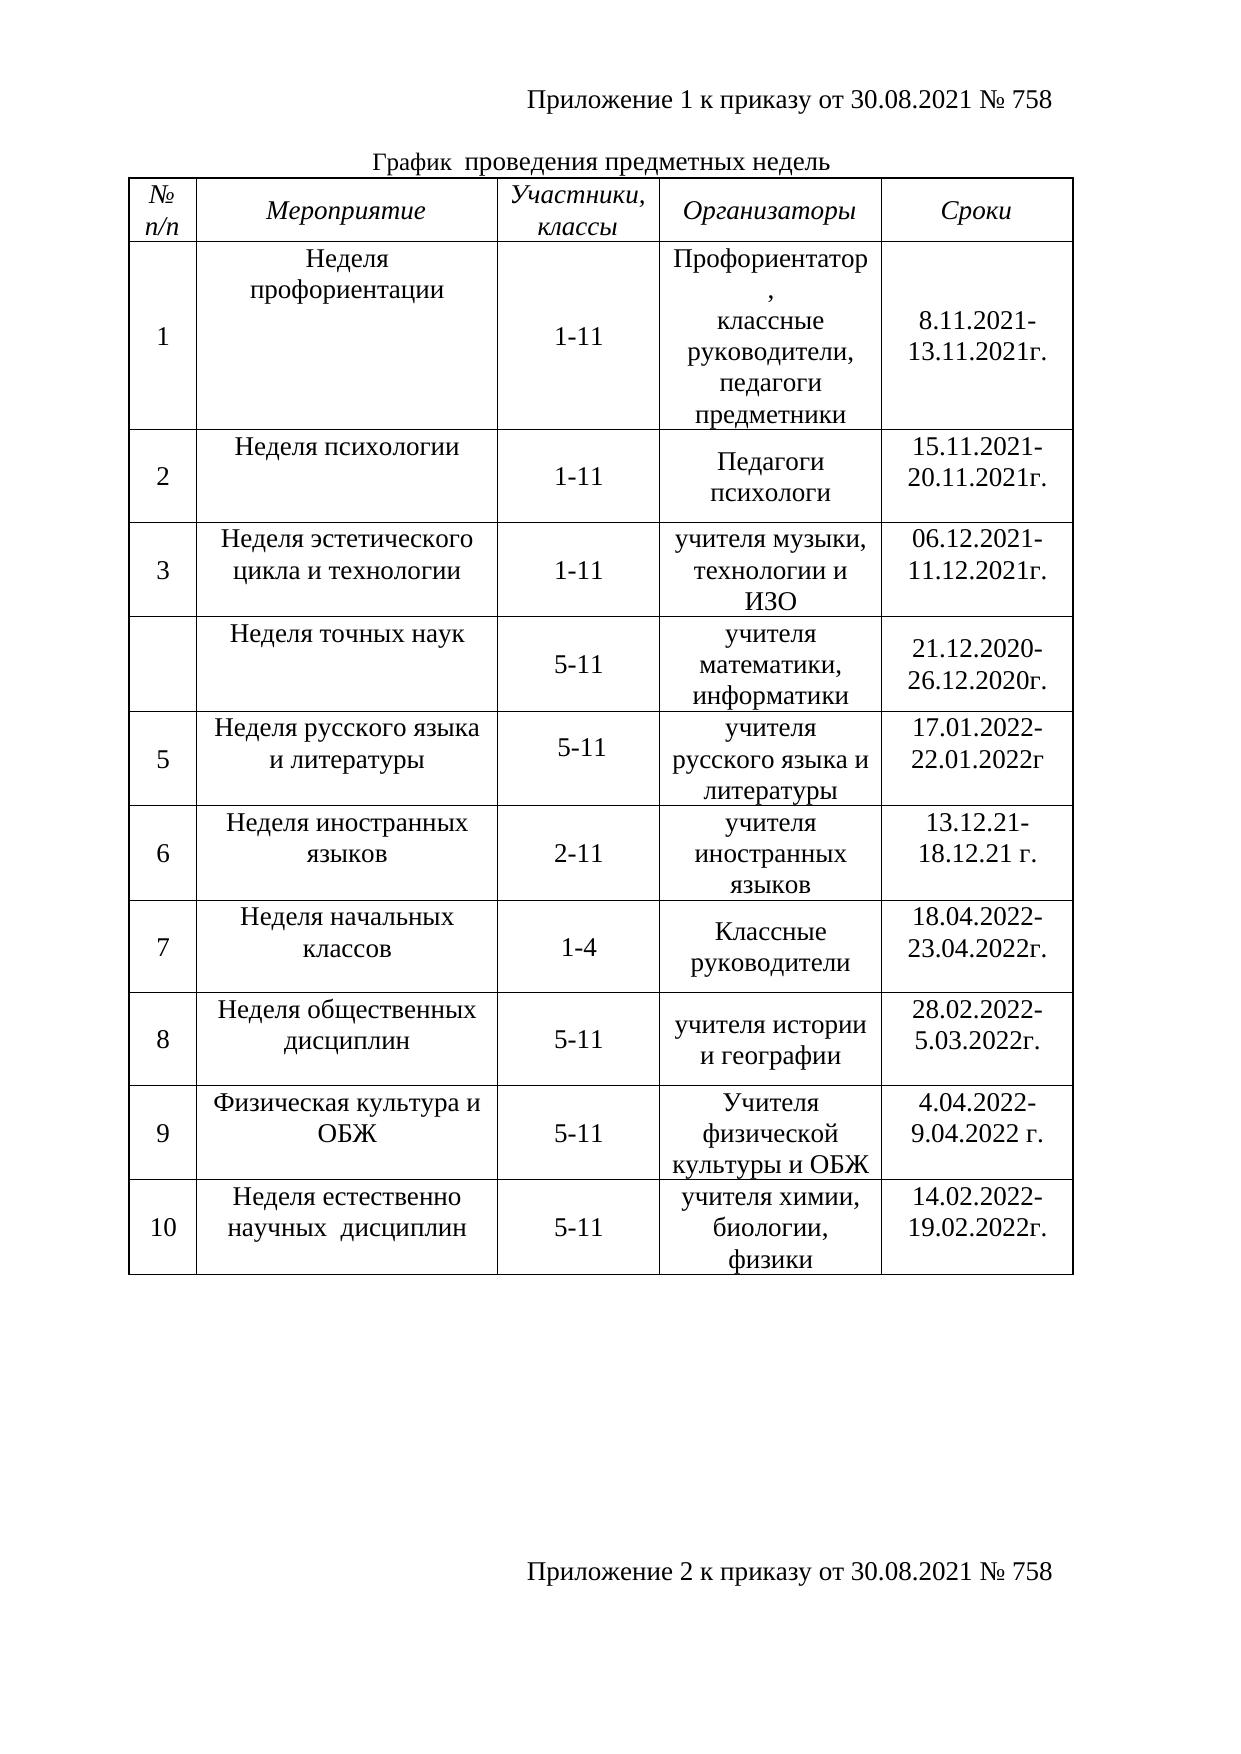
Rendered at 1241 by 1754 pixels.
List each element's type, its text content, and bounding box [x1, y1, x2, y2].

table_cell 21.12.2020-26.12.2020г. [882, 617, 1072, 711]
table_cell 18.04.2022-23.04.2022г. [882, 901, 1072, 992]
table_cell 5-11 [498, 712, 659, 805]
table_cell 2-11 [498, 806, 659, 899]
table_cell 10 [130, 1180, 196, 1274]
table_cell 8 [130, 993, 196, 1085]
table_cell 5 [130, 712, 196, 805]
text Приложение 2 к приказу от 30.08.2021 № 758 [150, 1555, 1053, 1586]
table_cell 5-11 [498, 993, 659, 1085]
table_cell Неделя профориентации [197, 242, 497, 429]
table_cell 1-4 [498, 901, 659, 992]
table_cell Классные руководители [660, 901, 881, 992]
table_cell Неделя эстетического цикла и технологии [197, 523, 497, 616]
table_cell Неделя естественно научных дисциплин [197, 1180, 497, 1274]
table_cell 1-11 [498, 242, 659, 429]
text Приложение 1 к приказу от 30.08.2021 № 758 [150, 83, 1053, 114]
table_cell Неделя иностранных языков [197, 806, 497, 899]
table_cell 1 [130, 242, 196, 429]
table_cell 6 [130, 806, 196, 899]
table_cell 15.11.2021-20.11.2021г. [882, 430, 1072, 522]
table_cell 5-11 [498, 1086, 659, 1179]
table_cell [130, 617, 196, 711]
table_header Мероприятие [197, 179, 497, 241]
table_cell Неделя начальных классов [197, 901, 497, 992]
table_header Организаторы [660, 179, 881, 241]
table_header Сроки [882, 179, 1072, 241]
table_cell Физическая культура и ОБЖ [197, 1086, 497, 1179]
table_cell 06.12.2021-11.12.2021г. [882, 523, 1072, 616]
table_cell 7 [130, 901, 196, 992]
table_cell 14.02.2022-19.02.2022г. [882, 1180, 1072, 1274]
table_cell учителя русского языка и литературы [660, 712, 881, 805]
table_cell учителя химии, биологии, физики [660, 1180, 881, 1274]
table_header Участники, классы [498, 179, 659, 241]
table_cell Профориентатор, классные руководители, педагоги предметники [660, 242, 881, 429]
table_cell Неделя психологии [197, 430, 497, 522]
table_cell 8.11.2021-13.11.2021г. [882, 242, 1072, 429]
table_cell 5-11 [498, 617, 659, 711]
table_cell Учителя физической культуры и ОБЖ [660, 1086, 881, 1179]
table_cell Неделя общественных дисциплин [197, 993, 497, 1085]
table_cell 2 [130, 430, 196, 522]
table_cell 5-11 [498, 1180, 659, 1274]
text График проведения предметных недель [150, 145, 1053, 177]
table_cell учителя истории и географии [660, 993, 881, 1085]
table_cell 4.04.2022-9.04.2022 г. [882, 1086, 1072, 1179]
table_cell 1-11 [498, 430, 659, 522]
table_header № п/п [130, 179, 196, 241]
table_cell Педагоги психологи [660, 430, 881, 522]
table_cell 13.12.21-18.12.21 г. [882, 806, 1072, 899]
table_cell учителя иностранных языков [660, 806, 881, 899]
table_cell 3 [130, 523, 196, 616]
table_cell учителя математики, информатики [660, 617, 881, 711]
table_cell 17.01.2022-22.01.2022г [882, 712, 1072, 805]
table_cell 28.02.2022-5.03.2022г. [882, 993, 1072, 1085]
table_cell Неделя точных наук [197, 617, 497, 711]
table_cell учителя музыки, технологии и ИЗО [660, 523, 881, 616]
table_cell Неделя русского языка и литературы [197, 712, 497, 805]
table_cell 9 [130, 1086, 196, 1179]
table_cell 1-11 [498, 523, 659, 616]
